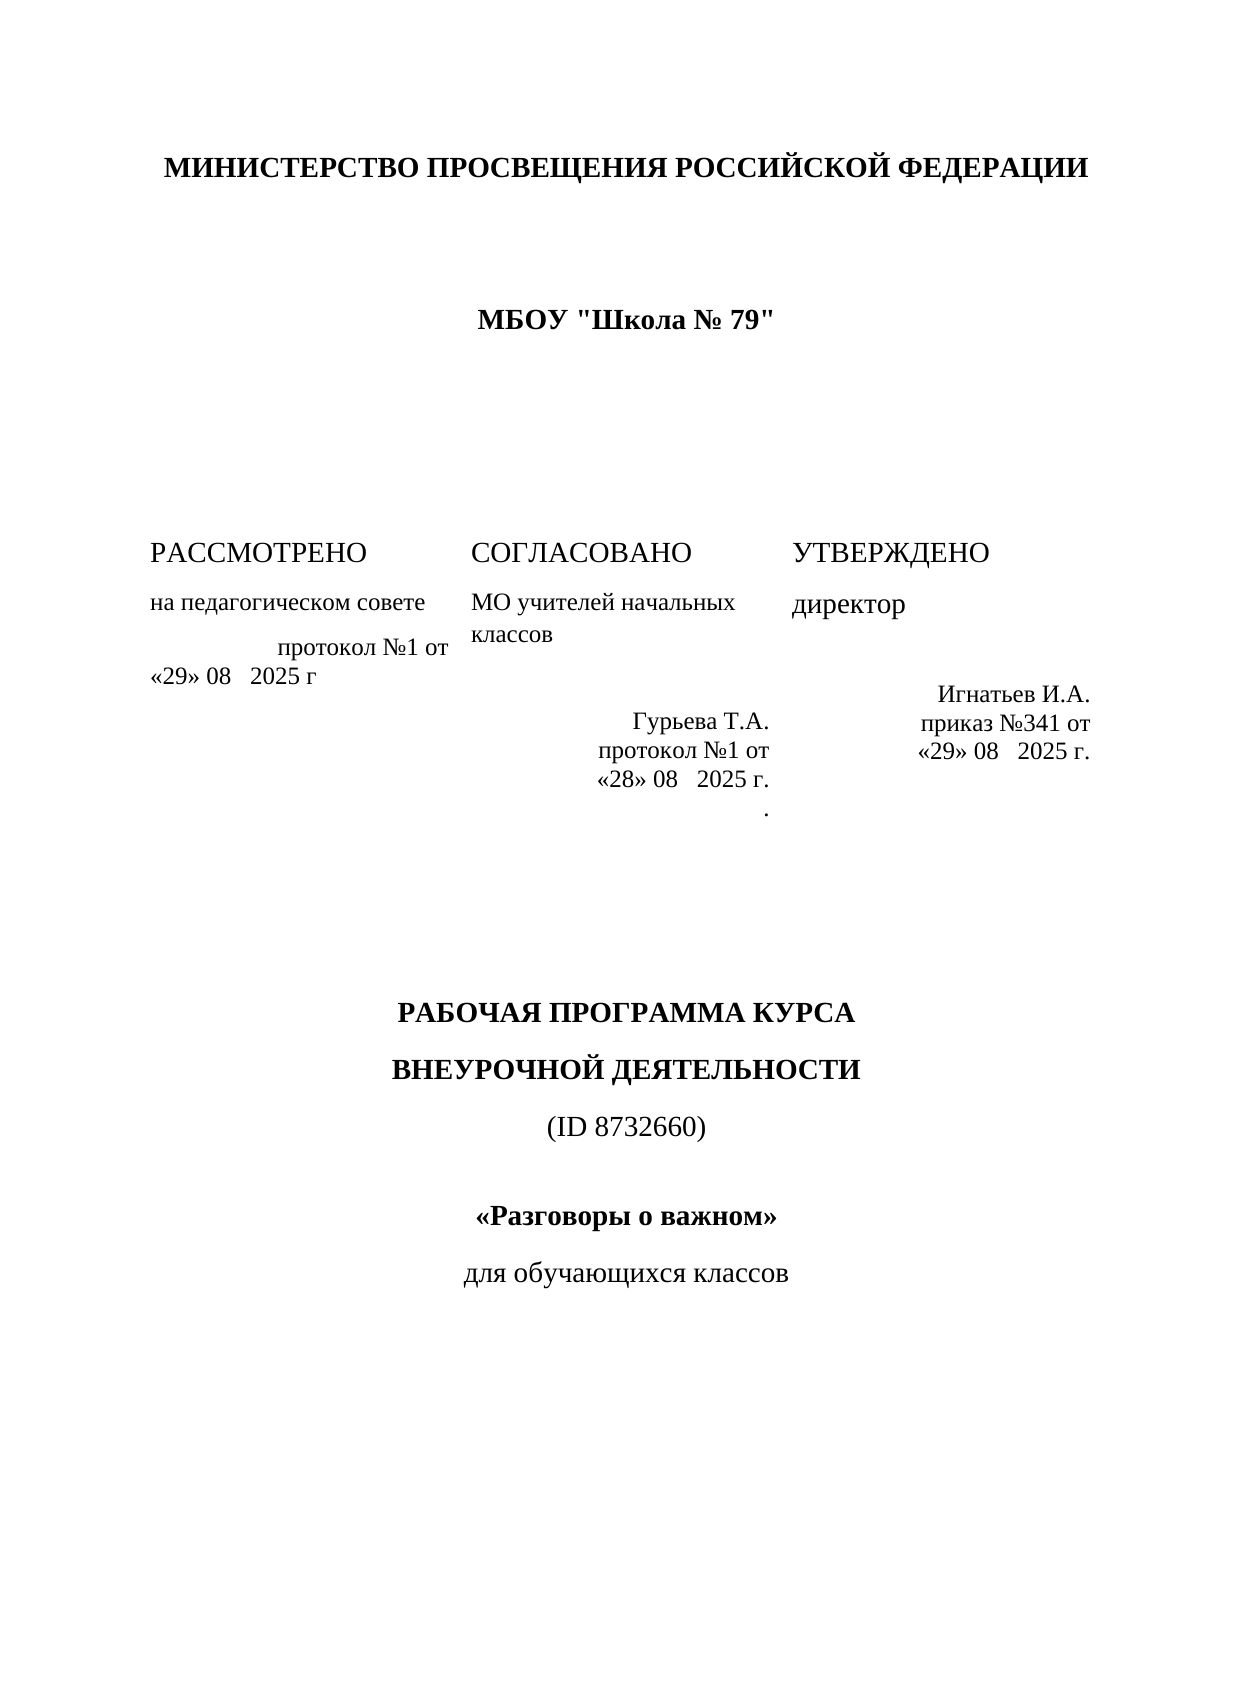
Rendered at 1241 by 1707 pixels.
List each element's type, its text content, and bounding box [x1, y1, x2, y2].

table_header СОГЛАСОВАНО МО учителей начальных классов Гурьева Т.А. протокол №1 от «28» 08 2025 г. . [460, 536, 781, 834]
text для обучающихся классов [162, 1255, 1090, 1288]
table_header УТВЕРЖДЕНО директор Игнатьев И.А. приказ №341 от «29» 08 2025 г. [781, 536, 1101, 834]
table_header РАССМОТРЕНО на педагогическом совете протокол №1 от «29» 08 2025 г [139, 536, 459, 834]
text МБОУ "Школа № 79" [162, 302, 1090, 336]
text «Разговоры о важном» [162, 1198, 1090, 1231]
text ВНЕУРОЧНОЙ ДЕЯТЕЛЬНОСТИ [162, 1052, 1090, 1085]
text МИНИСТЕРСТВО ПРОСВЕЩЕНИЯ РОССИЙСКОЙ ФЕДЕРАЦИИ [162, 150, 1090, 183]
text (ID 8732660) [162, 1109, 1090, 1142]
text РАБОЧАЯ ПРОГРАММА КУРСА [162, 995, 1090, 1028]
